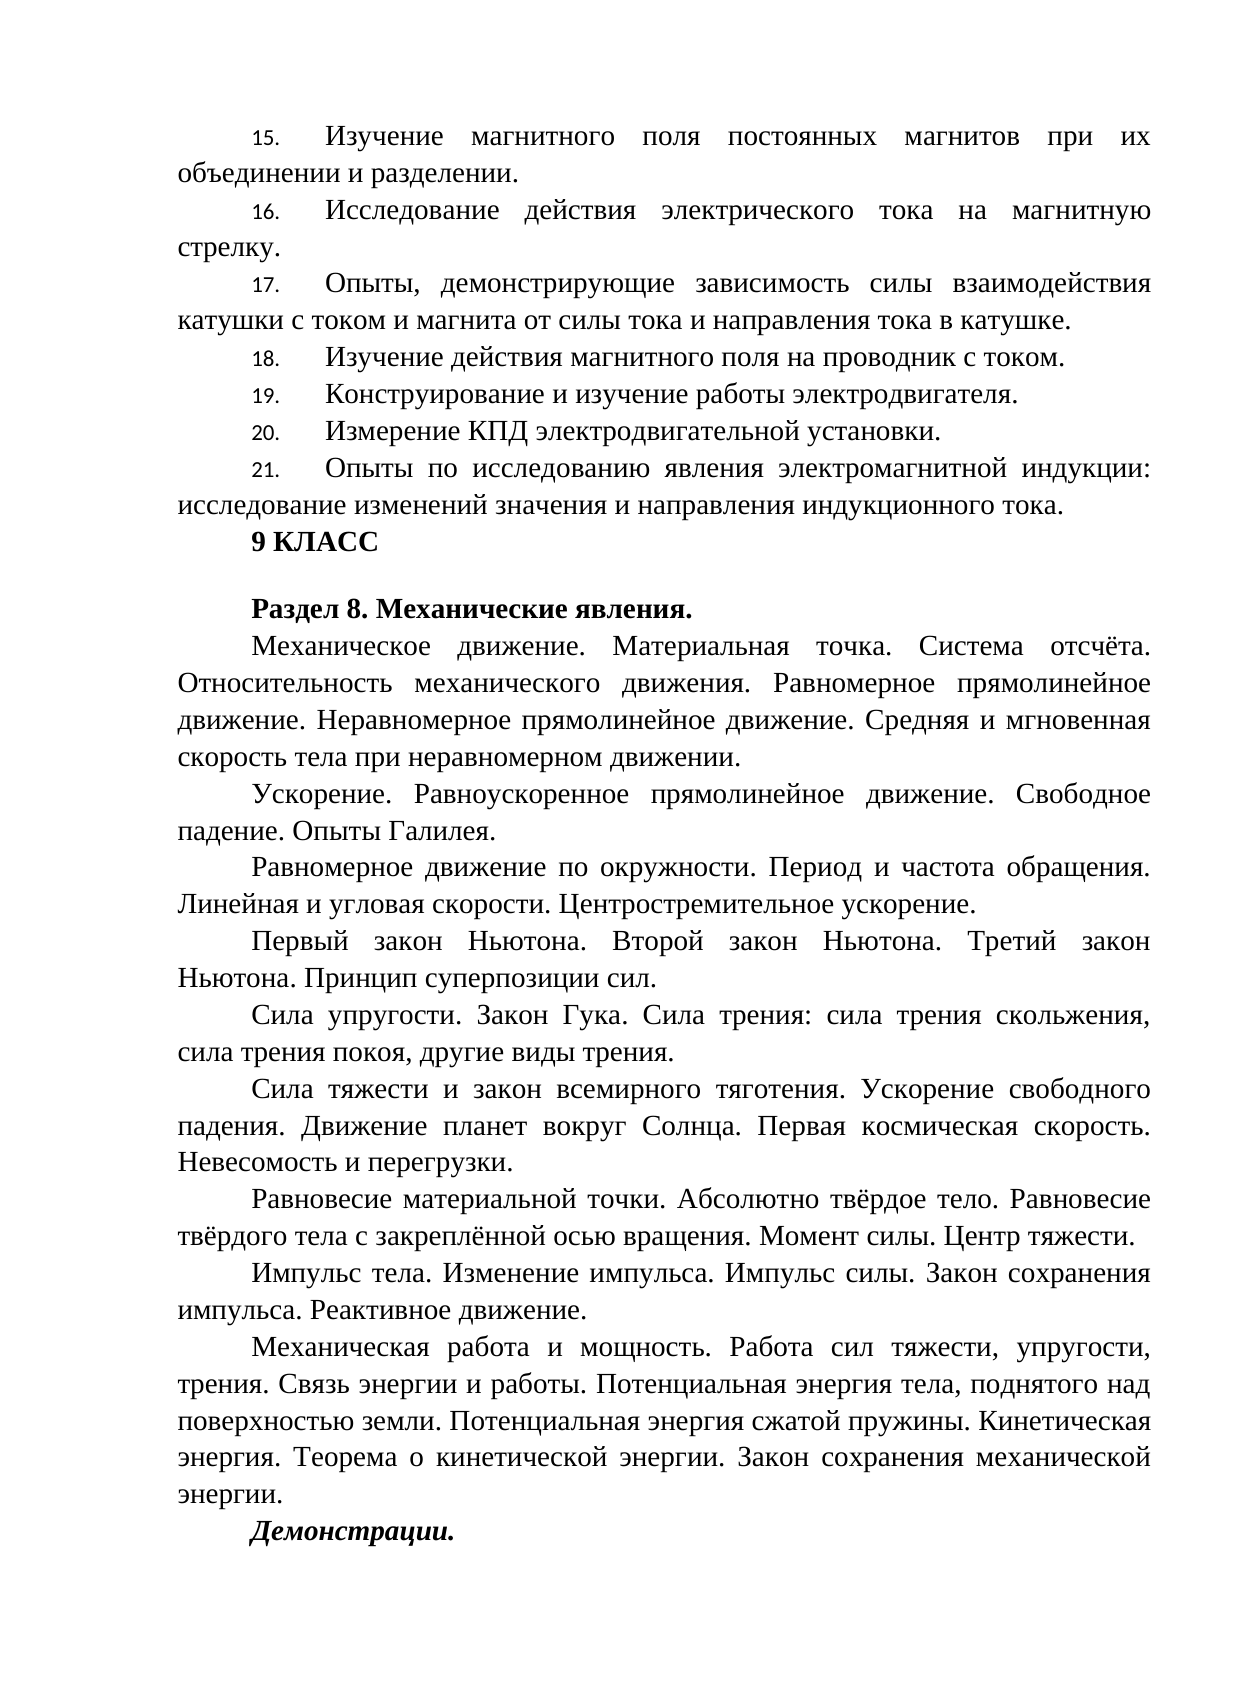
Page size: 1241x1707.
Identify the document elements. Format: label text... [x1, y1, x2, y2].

list Исследование действия электрического тока на магнитную стрелку. [177, 192, 1152, 262]
text 9 КЛАСС [177, 524, 1152, 557]
list Изучение магнитного поля постоянных магнитов при их объединении и разделении. [177, 118, 1152, 188]
list Опыты по исследованию явления электромагнитной индукции: исследование изменений значения и направления индукционного тока. [177, 450, 1152, 520]
text Механическая работа и мощность. Работа сил тяжести, упругости, трения. Связь энергии и работы. Потенциальная энергия тела, поднятого над поверхностью земли. Потенциальная энергия сжатой пружины. Кинетическая энергия. Теорема о кинетической энергии. Закон сохранения механической энергии. [177, 1329, 1152, 1510]
text Механическое движение. Материальная точка. Система отсчёта. Относительность механического движения. Равномерное прямолинейное движение. Неравномерное прямолинейное движение. Средняя и мгновенная скорость тела при неравномерном движении. [177, 628, 1152, 772]
list Изучение действия магнитного поля на проводник с током. [177, 339, 1152, 373]
text Равновесие материальной точки. Абсолютно твёрдое тело. Равновесие твёрдого тела с закреплённой осью вращения. Момент силы. Центр тяжести. [177, 1181, 1152, 1252]
text Сила тяжести и закон всемирного тяготения. Ускорение свободного падения. Движение планет вокруг Солнца. Первая космическая скорость. Невесомость и перегрузки. [177, 1071, 1152, 1178]
list Конструирование и изучение работы электродвигателя. [177, 376, 1152, 410]
text Импульс тела. Изменение импульса. Импульс силы. Закон сохранения импульса. Реактивное движение. [177, 1255, 1152, 1326]
text Раздел 8. Механические явления. [177, 591, 1152, 625]
text Ускорение. Равноускоренное прямолинейное движение. Свободное падение. Опыты Галилея. [177, 776, 1152, 846]
text Равномерное движение по окружности. Период и частота обращения. Линейная и угловая скорости. Центростремительное ускорение. [177, 849, 1152, 920]
text Первый закон Ньютона. Второй закон Ньютона. Третий закон Ньютона. Принцип суперпозиции сил. [177, 923, 1152, 994]
list Опыты, демонстрирующие зависимость силы взаимодействия катушки с током и магнита от силы тока и направления тока в катушке. [177, 266, 1152, 336]
text Демонстрации. [177, 1513, 1152, 1547]
text Сила упругости. Закон Гука. Сила трения: сила трения скольжения, сила трения покоя, другие виды трения. [177, 997, 1152, 1067]
list Измерение КПД электродвигательной установки. [177, 413, 1152, 447]
